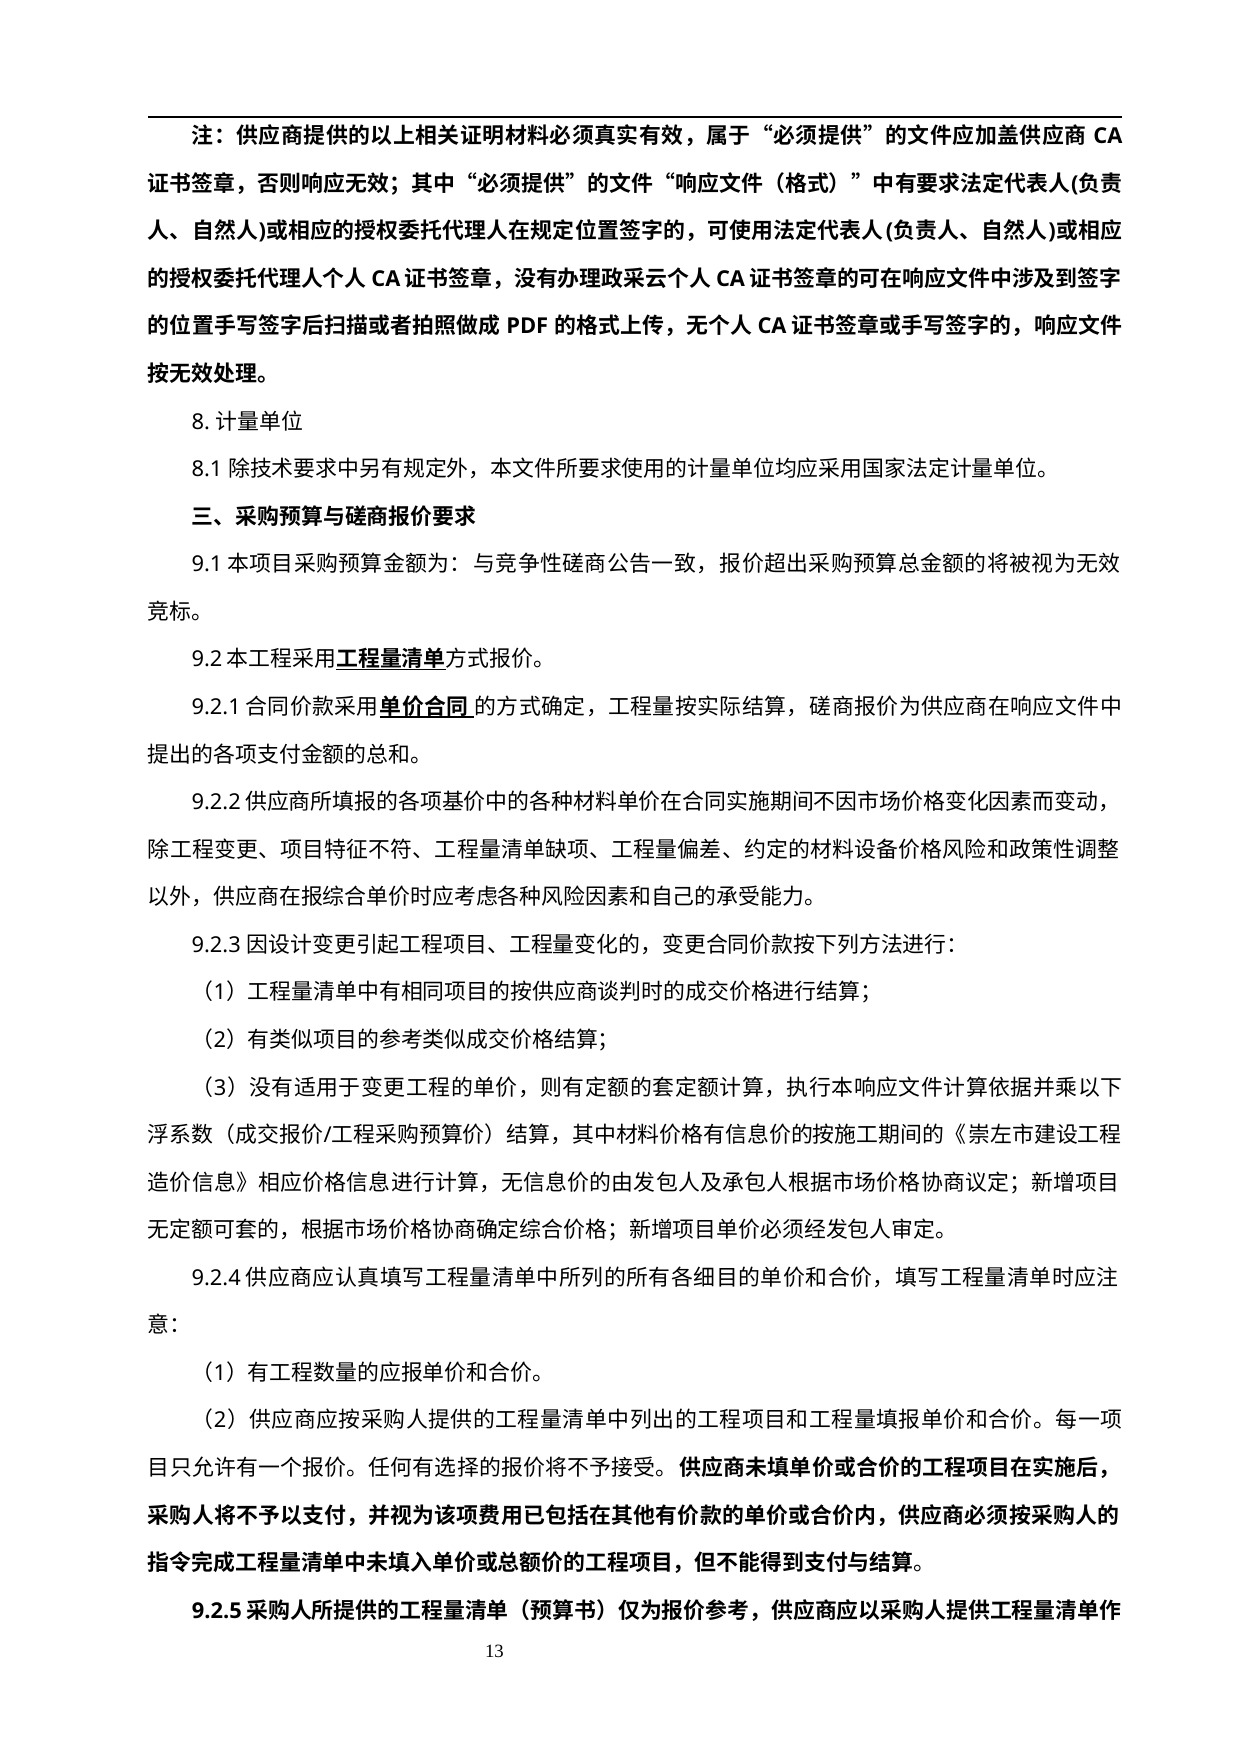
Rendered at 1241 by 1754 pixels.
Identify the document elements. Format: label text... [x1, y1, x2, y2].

text （3）没有适用于变更工程的单价，则有定额的套定额计算，执行本响应文件计算依据并乘以下浮系数（成交报价/工程采购预算价）结算，其中材料价格有信息价的按施工期间的《崇左市建设工程造价信息》相应价格信息进行计算，无信息价的由发包人及承包人根据市场价格协商议定；新增项目无定额可套的，根据市场价格协商确定综合价格；新增项目单价必须经发包人审定。 [148, 1069, 1122, 1244]
text （2）供应商应按采购人提供的工程量清单中列出的工程项目和工程量填报单价和合价。每一项目只允许有一个报价。任何有选择的报价将不予接受。供应商未填单价或合价的工程项目在实施后，采购人将不予以支付，并视为该项费用已包括在其他有价款的单价或合价内，供应商必须按采购人的指令完成工程量清单中未填入单价或总额价的工程项目，但不能得到支付与结算。 [148, 1402, 1122, 1577]
text 8. 计量单位 [148, 404, 1122, 435]
text （1）工程量清单中有相同项目的按供应商谈判时的成交价格进行结算； [148, 974, 1122, 1006]
text 9.2本工程采用工程量清单方式报价。 [148, 641, 1122, 673]
text 9.2.2供应商所填报的各项基价中的各种材料单价在合同实施期间不因市场价格变化因素而变动，除工程变更、项目特征不符、工程量清单缺项、工程量偏差、约定的材料设备价格风险和政策性调整以外，供应商在报综合单价时应考虑各种风险因素和自己的承受能力。 [148, 784, 1122, 911]
text 9.2.1合同价款采用单价合同 的方式确定，工程量按实际结算，磋商报价为供应商在响应文件中提出的各项支付金额的总和。 [148, 689, 1122, 768]
text 8.1 除技术要求中另有规定外，本文件所要求使用的计量单位均应采用国家法定计量单位。 [148, 451, 1122, 483]
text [148, 1593, 1122, 1624]
text 9.2.3 因设计变更引起工程项目、工程量变化的，变更合同价款按下列方法进行： [148, 927, 1122, 958]
text 三、采购预算与磋商报价要求 [148, 499, 1122, 531]
text （1）有工程数量的应报单价和合价。 [148, 1355, 1122, 1387]
text 注：供应商提供的以上相关证明材料必须真实有效，属于“必须提供”的文件应加盖供应商CA证书签章，否则响应无效；其中“必须提供”的文件“响应文件（格式）”中有要求法定代表人(负责人、自然人)或相应的授权委托代理人在规定位置签字的，可使用法定代表人(负责人、自然人)或相应的授权委托代理人个人CA证书签章，没有办理政采云个人CA证书签章的可在响应文件中涉及到签字的位置手写签字后扫描或者拍照做成 PDF 的格式上传，无个人CA证书签章或手写签字的，响应文件按无效处理。 [148, 118, 1122, 388]
text 9.1本项目采购预算金额为：与竞争性磋商公告一致，报价超出采购预算总金额的将被视为无效竞标。 [148, 546, 1122, 626]
text 9.2.4供应商应认真填写工程量清单中所列的所有各细目的单价和合价，填写工程量清单时应注意： [148, 1260, 1122, 1339]
text （2）有类似项目的参考类似成交价格结算； [148, 1022, 1122, 1054]
